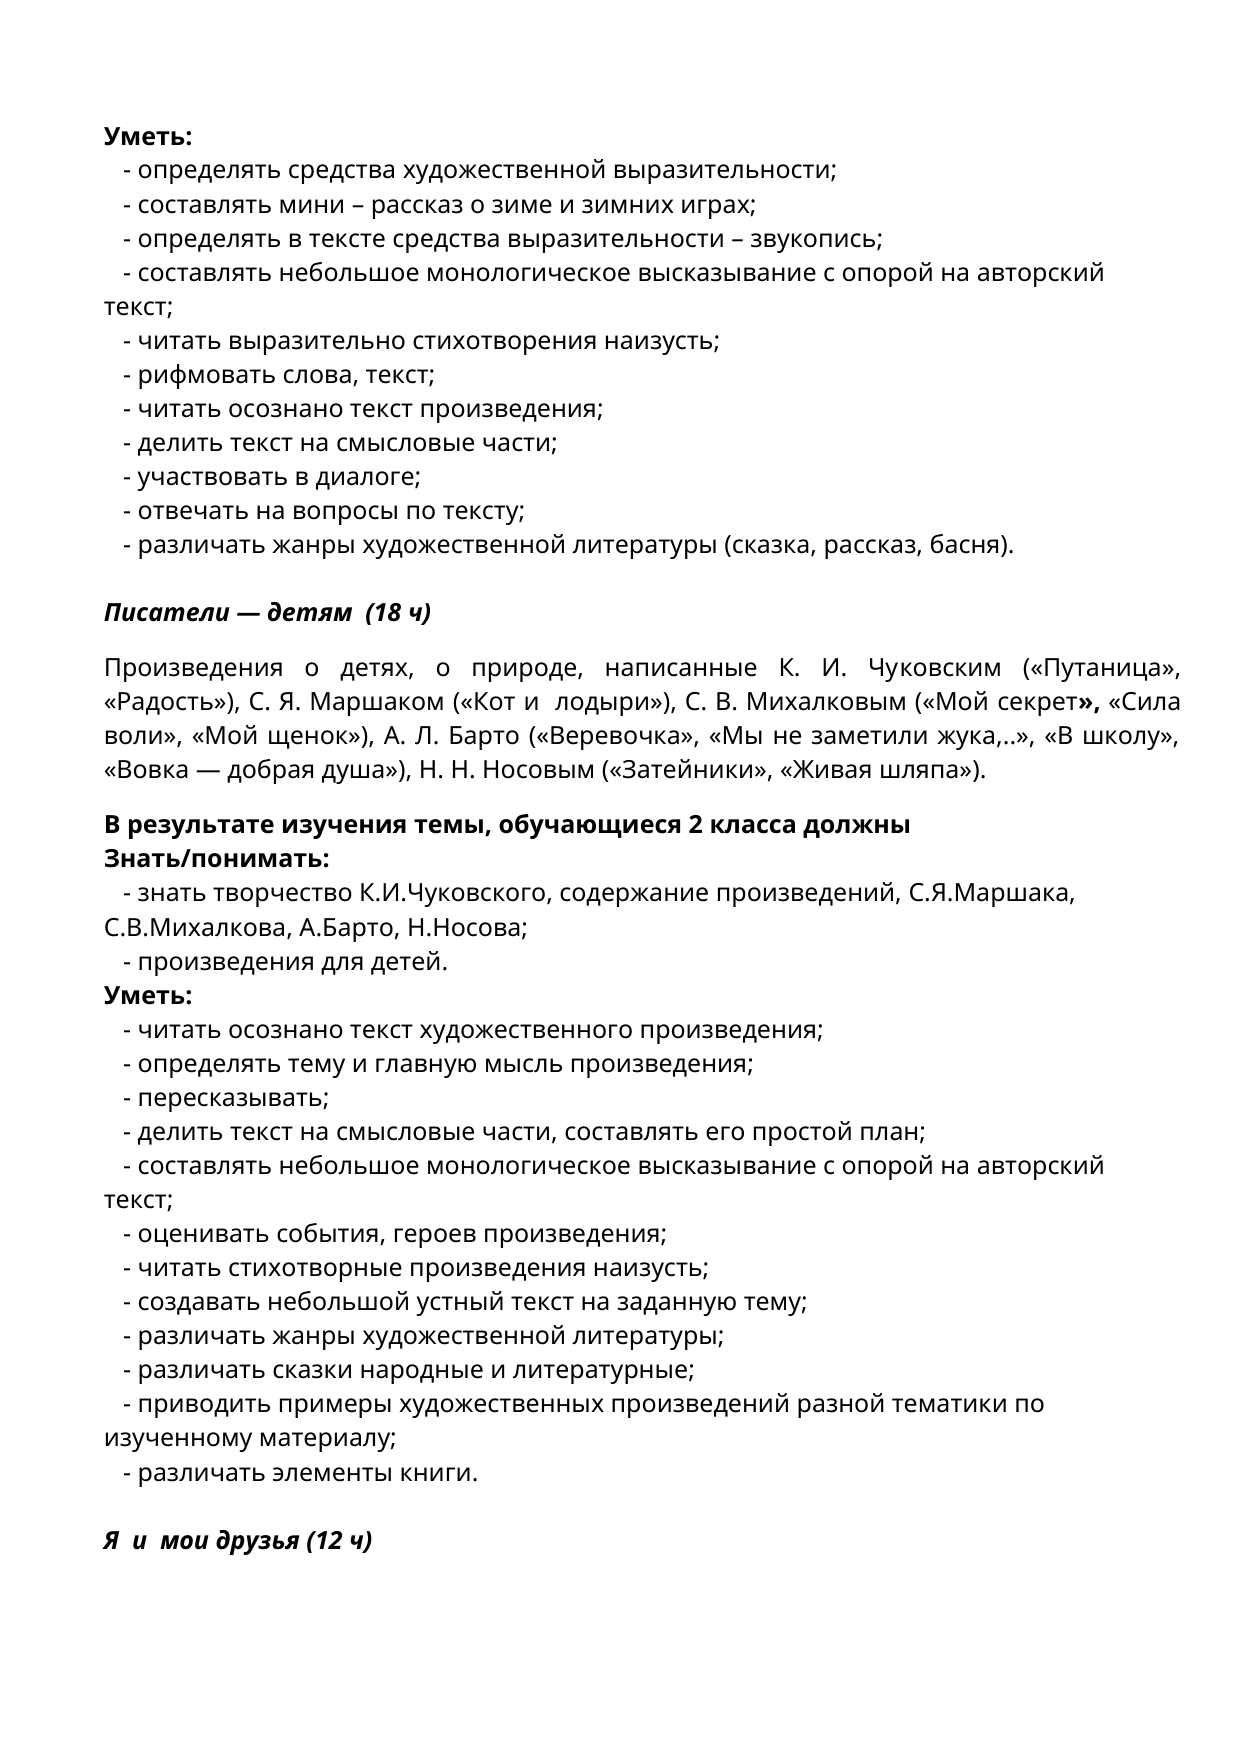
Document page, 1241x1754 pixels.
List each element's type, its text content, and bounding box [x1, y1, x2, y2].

text Писатели — детям (18 ч) [103, 595, 1181, 629]
text - знать творчество К.И.Чуковского, содержание произведений, С.Я.Маршака, С.В.Михалкова, А.Барто, Н.Носова; [103, 875, 1181, 943]
text - приводить примеры художественных произведений разной тематики по изученному материалу; [103, 1386, 1181, 1454]
text - различать жанры художественной литературы (сказка, рассказ, басня). [103, 527, 1181, 561]
text - составлять мини – рассказ о зиме и зимних играх; [103, 186, 1181, 220]
text - оценивать события, героев произведения; [103, 1216, 1181, 1250]
text - делить текст на смысловые части, составлять его простой план; [103, 1113, 1181, 1148]
text - определять в тексте средства выразительности – звукопись; [103, 220, 1181, 254]
text - делить текст на смысловые части; [103, 425, 1181, 459]
text - определять средства художественной выразительности; [103, 152, 1181, 186]
text - составлять небольшое монологическое высказывание с опорой на авторский текст; [103, 1148, 1181, 1216]
text - участвовать в диалоге; [103, 459, 1181, 493]
text Уметь: [103, 118, 1181, 152]
text - различать элементы книги. [103, 1454, 1181, 1488]
text - отвечать на вопросы по тексту; [103, 493, 1181, 527]
text - определять тему и главную мысль произведения; [103, 1045, 1181, 1079]
text Знать/понимать: [103, 841, 1181, 875]
text - различать жанры художественной литературы; [103, 1318, 1181, 1352]
text - рифмовать слова, текст; [103, 357, 1181, 391]
text Уметь: [103, 977, 1181, 1011]
text - различать сказки народные и литературные; [103, 1352, 1181, 1386]
text В результате изучения темы, обучающиеся 2 класса должны [103, 807, 1181, 841]
text - читать осознано текст произведения; [103, 391, 1181, 425]
text - пересказывать; [103, 1079, 1181, 1113]
text - читать осознано текст художественного произведения; [103, 1011, 1181, 1045]
text - создавать небольшой устный текст на заданную тему; [103, 1284, 1181, 1318]
text Я и мои друзья (12 ч) [103, 1522, 1181, 1556]
text Произведения о детях, о природе, написанные К. И. Чуковским («Путаница», «Радость»), С. Я. Маршаком («Кот и лодыри»), С. В. Михалковым («Мой секрет», «Сила воли», «Мой щенок»), А. Л. Барто («Веревочка», «Мы не заметили жука,..», «В школу», «Вовка — добрая душа»), Н. Н. Носовым («Затейники», «Живая шляпа»). [103, 650, 1181, 786]
text - читать стихотворные произведения наизусть; [103, 1250, 1181, 1284]
text - произведения для детей. [103, 943, 1181, 977]
text - читать выразительно стихотворения наизусть; [103, 322, 1181, 357]
text - составлять небольшое монологическое высказывание с опорой на авторский текст; [103, 254, 1181, 322]
